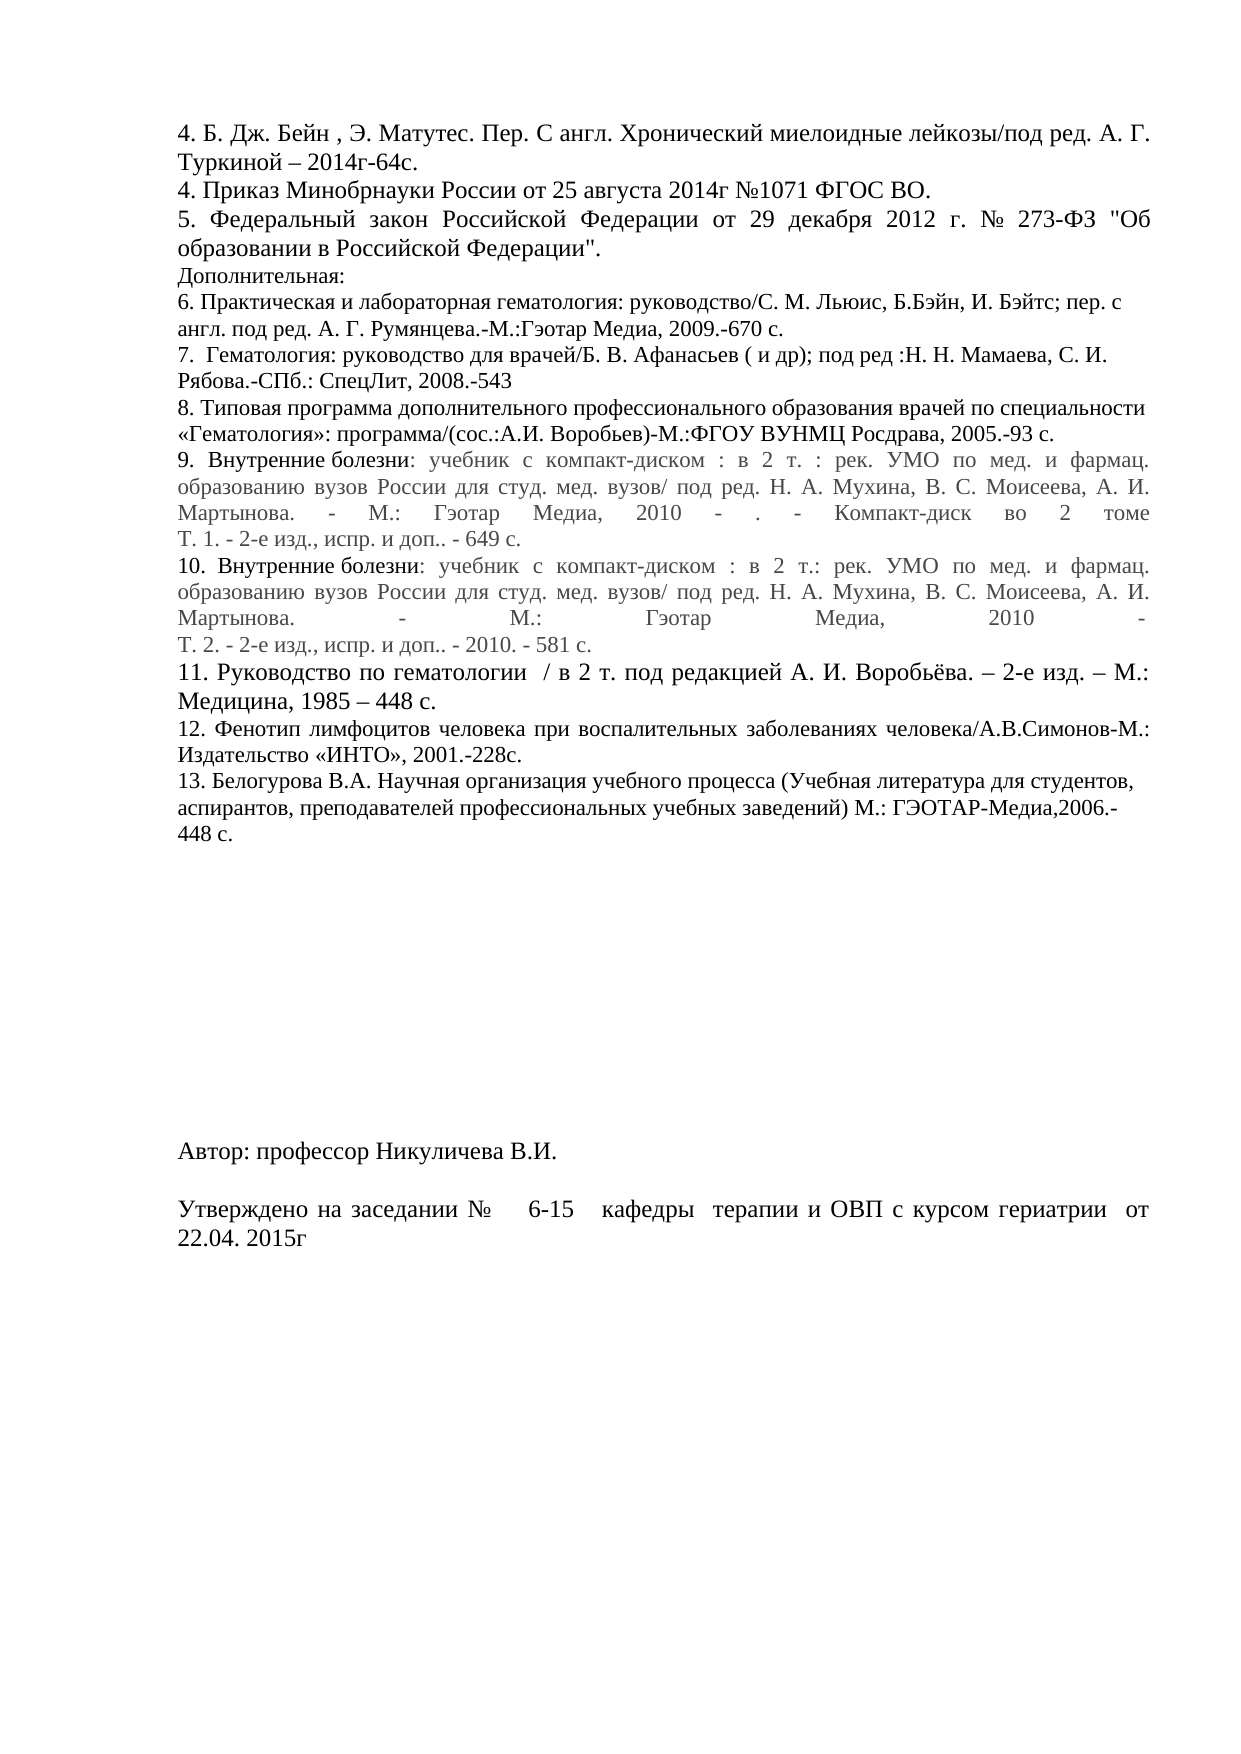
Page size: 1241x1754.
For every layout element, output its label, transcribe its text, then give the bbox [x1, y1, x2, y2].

text Утверждено на заседании № 6-15 кафедры терапии и ОВП с курсом гериатрии от 22.04. 2015г [177, 1194, 1152, 1251]
text 7. Гематология: руководство для врачей/Б. В. Афанасьев ( и др); под ред :Н. Н. Мамаева, С. И. Рябова.-СПб.: СпецЛит, 2008.-543 [512, 341, 1152, 394]
text 10. Внутренние болезни: учебник с компакт-диском : в 2 т.: рек. УМО по мед. и фармац. образованию вузов России для студ. мед. вузов/ под ред. Н. А. Мухина, В. С. Моисеева, А. И. Мартынова. - М.: Гэотар Медиа, 2010 - Т. 2. - 2-е изд., испр. и доп.. - 2010. - 581 с. [177, 552, 1152, 657]
text 13. Белогурова В.А. Научная организация учебного процесса (Учебная литература для студентов, аспирантов, преподавателей профессиональных учебных заведений) М.: ГЭОТАР-Медиа,2006.-448 с. [177, 767, 1152, 846]
text Автор: профессор Никуличева В.И. [177, 1136, 1152, 1165]
text Дополнительная: [177, 262, 1152, 288]
text 9. Внутренние болезни: учебник с компакт-диском : в 2 т. : рек. УМО по мед. и фармац. образованию вузов России для студ. мед. вузов/ под ред. Н. А. Мухина, В. С. Моисеева, А. И. Мартынова. - М.: Гэотар Медиа, 2010 - . - Компакт-диск во 2 томе Т. 1. - 2-е изд., испр. и доп.. - 649 с. [177, 446, 1152, 552]
text 12. Фенотип лимфоцитов человека при воспалительных заболеваниях человека/А.В.Симонов-М.: Издательство «ИНТО», 2001.-228с. [177, 715, 1152, 767]
text 5. Федеральный закон Российской Федерации от 29 декабря 2012 г. № 273-ФЗ "Об образовании в Российской Федерации". [177, 204, 1152, 262]
text 4. Приказ Минобрнауки России от 25 августа 2014г №1071 ФГОС ВО. [177, 176, 1152, 204]
text 11. Руководство по гематологии / в 2 т. под редакцией А. И. Воробьёва. – 2-е изд. – М.: Медицина, 1985 – 448 с. [177, 657, 1152, 715]
text 6. Практическая и лабораторная гематология: руководство/С. М. Льюис, Б.Бэйн, И. Бэйтс; пер. с англ. под ред. А. Г. Румянцева.-М.:Гэотар Медиа, 2009.-670 с. [177, 288, 1152, 341]
text 4. Б. Дж. Бейн , Э. Матутес. Пер. С англ. Хронический миелоидные лейкозы/под ред. А. Г. Туркиной – 2014г-64с. [177, 118, 1152, 176]
